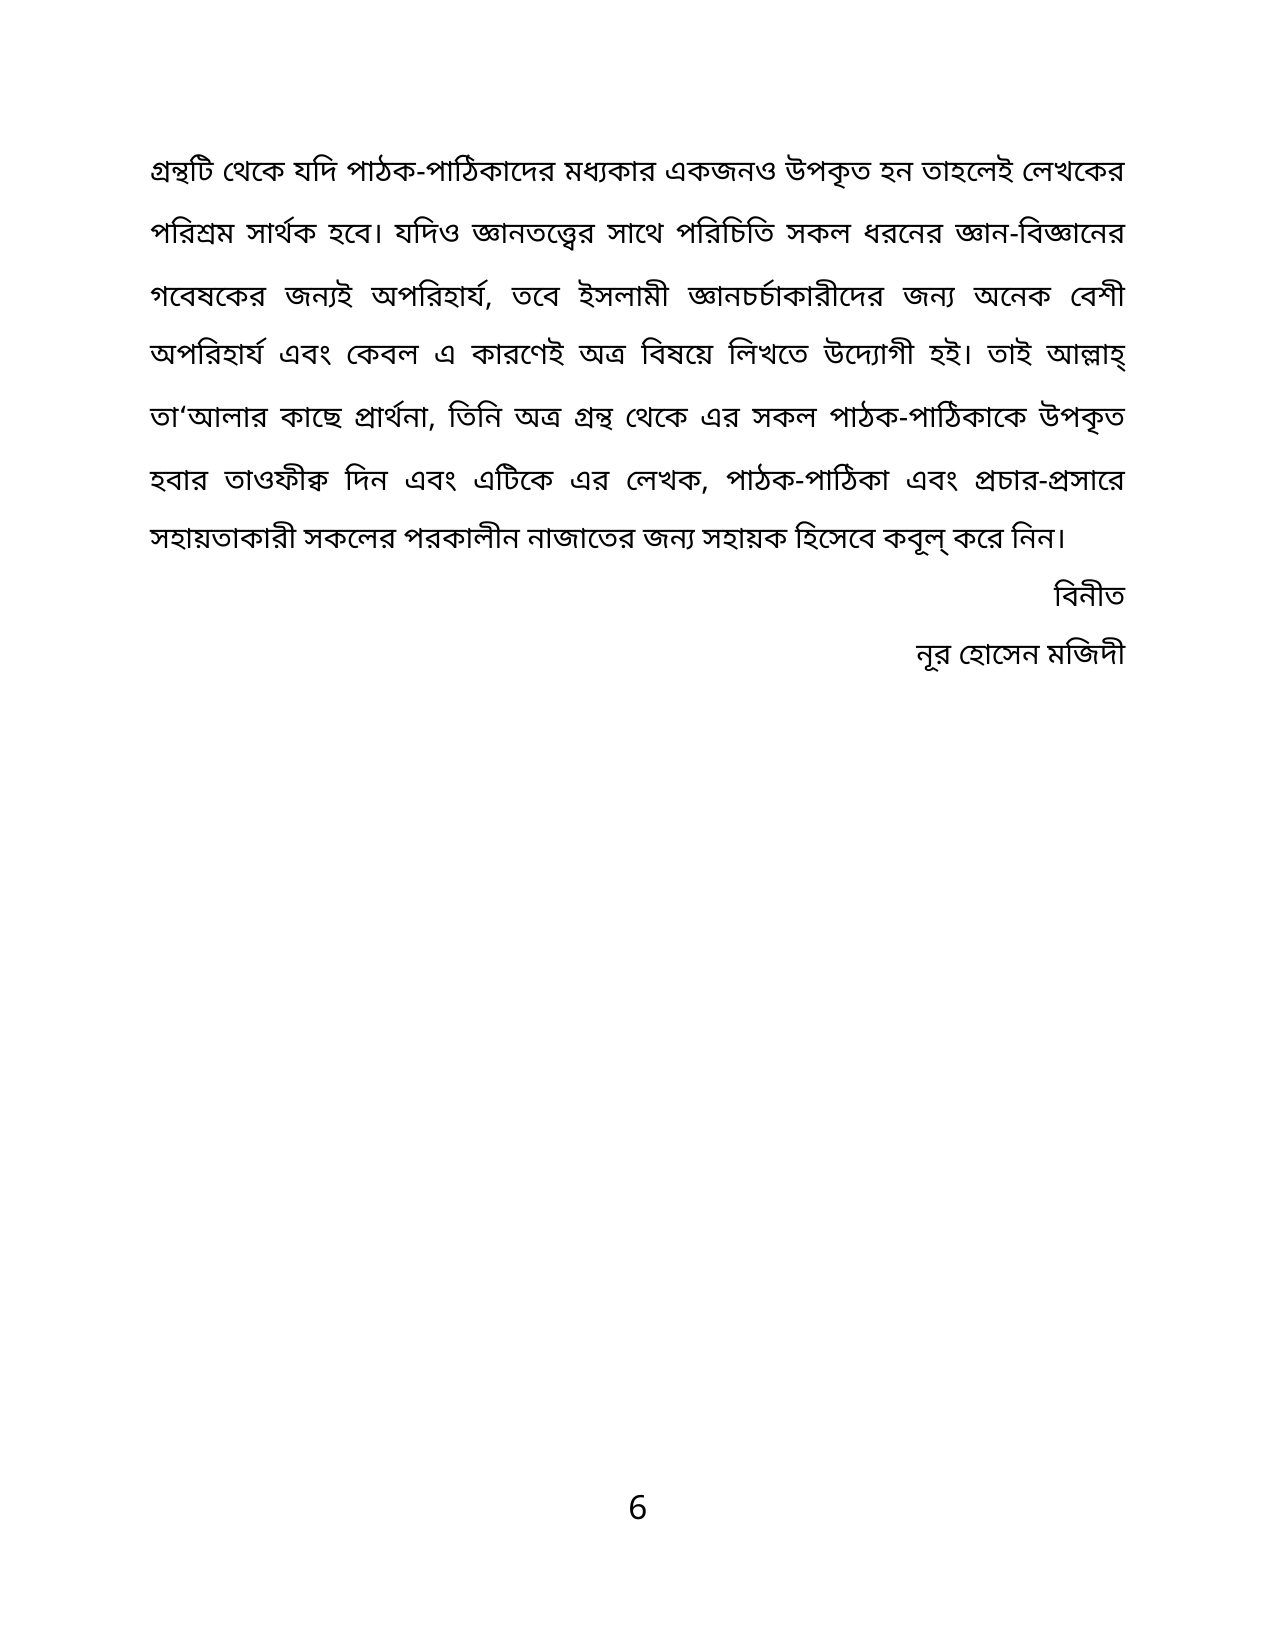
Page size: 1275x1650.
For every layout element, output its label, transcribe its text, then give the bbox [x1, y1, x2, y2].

text নূর হোসেন মজিদী [150, 637, 1125, 676]
text বিনীত [150, 579, 1125, 618]
text গ্রন্থটি থেকে যদি পাঠক-পাঠিকাদের মধ্যকার একজনও উপকৃত হন তাহলেই লেখকের পরিশ্রম সার্থক হবে। যদিও জ্ঞানতত্ত্বের সাথে পরিচিতি সকল ধরনের জ্ঞান-বিজ্ঞানের গবেষকের জন্যই অপরিহার্য, তবে ইসলামী জ্ঞানচর্চাকারীদের জন্য অনেক বেশী অপরিহার্য এবং কেবল এ কারণেই অত্র বিষয়ে লিখতে উদ্যোগী হই। তাই আল্লাহ্ তা‘আলার কাছে প্রার্থনা, তিনি অত্র গ্রন্থ থেকে এর সকল পাঠক-পাঠিকাকে উপকৃত হবার তাওফীক্ব দিন এবং এটিকে এর লেখক, পাঠক-পাঠিকা এবং প্রচার-প্রসারে সহায়তাকারী সকলের পরকালীন নাজাতের জন্য সহায়ক হিসেবে কবূল্ করে নিন। [150, 150, 1125, 560]
